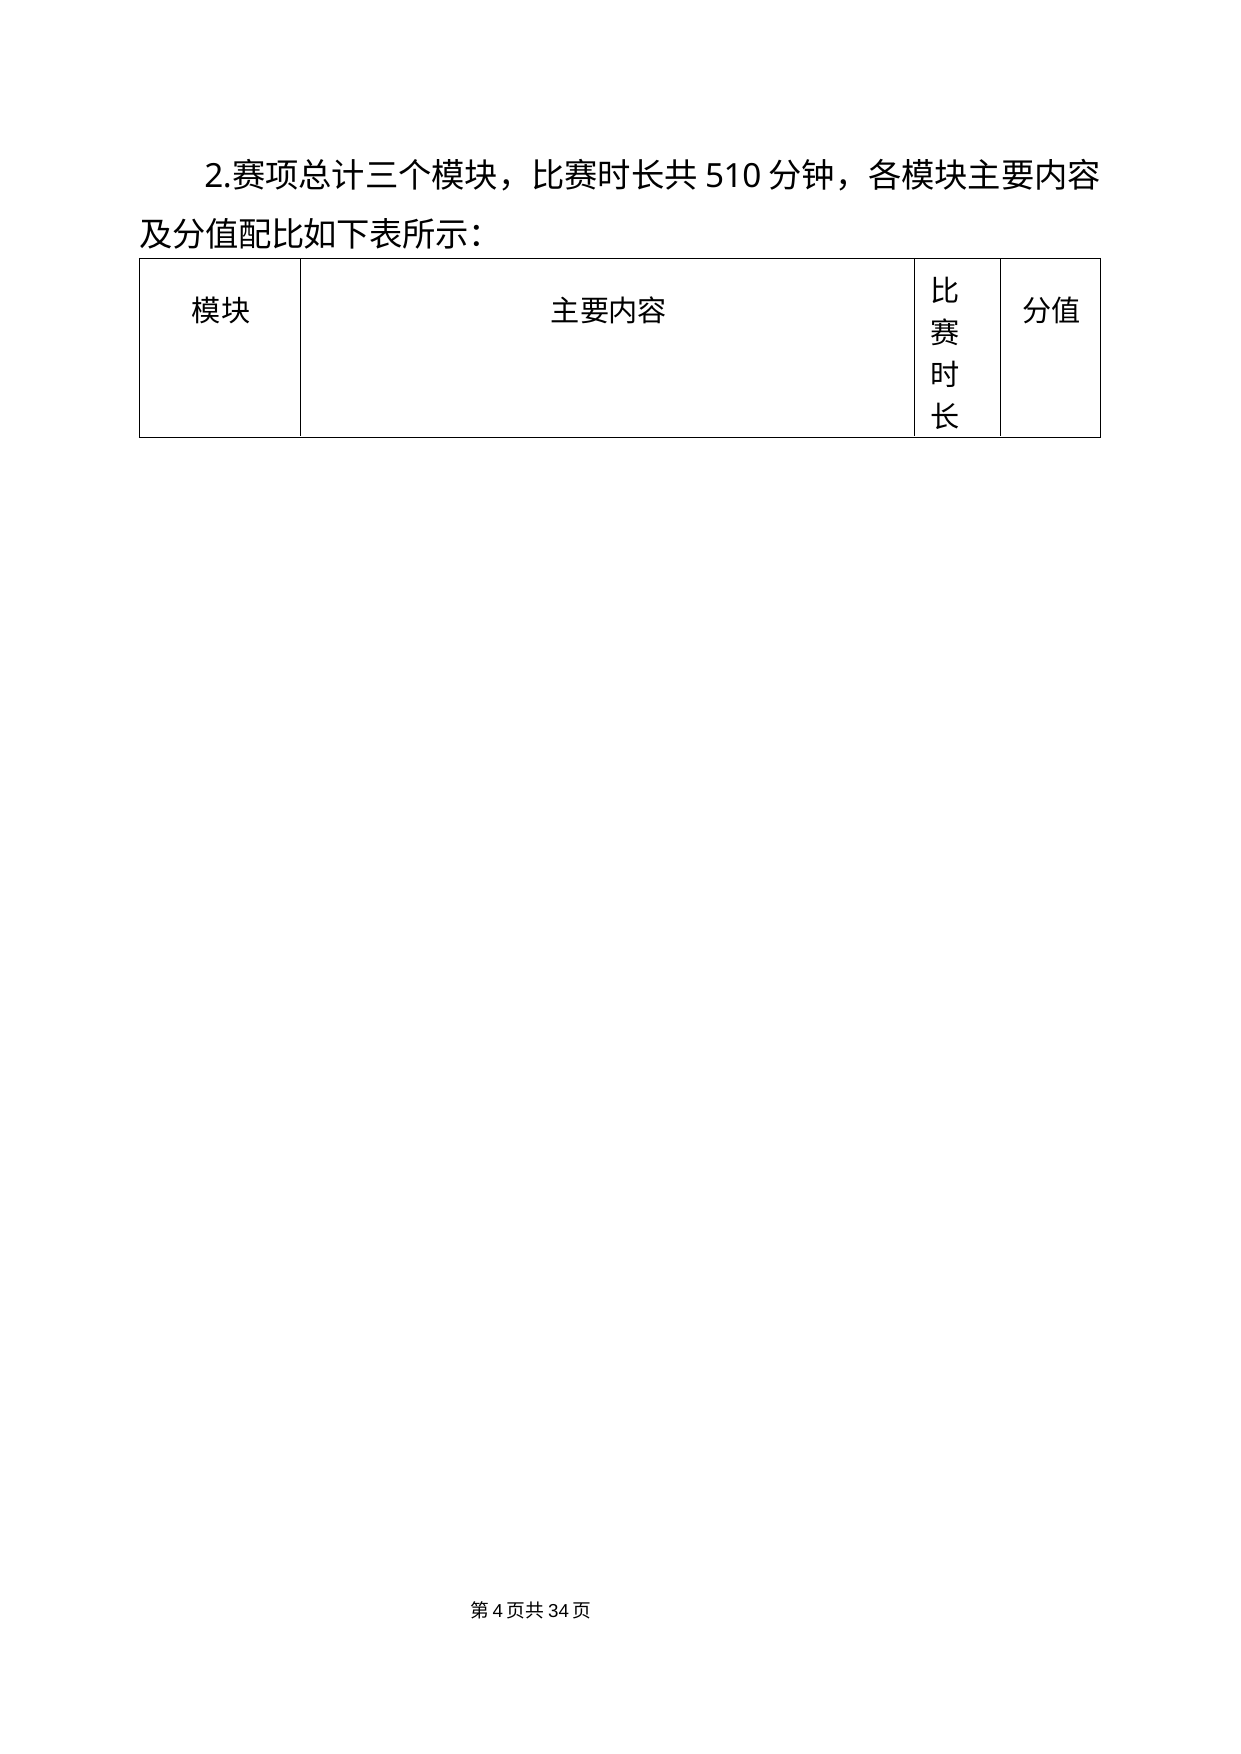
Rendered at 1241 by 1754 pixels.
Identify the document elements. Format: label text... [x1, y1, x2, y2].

text 2.赛项总计三个模块，比赛时长共510分钟，各模块主要内容及分值配比如下表所示： [139, 141, 1101, 258]
table_header 模块 [140, 259, 300, 436]
table_header 比赛时长 [915, 259, 1000, 436]
table_header 主要内容 [301, 259, 914, 436]
table_header 分值 [1001, 259, 1100, 436]
